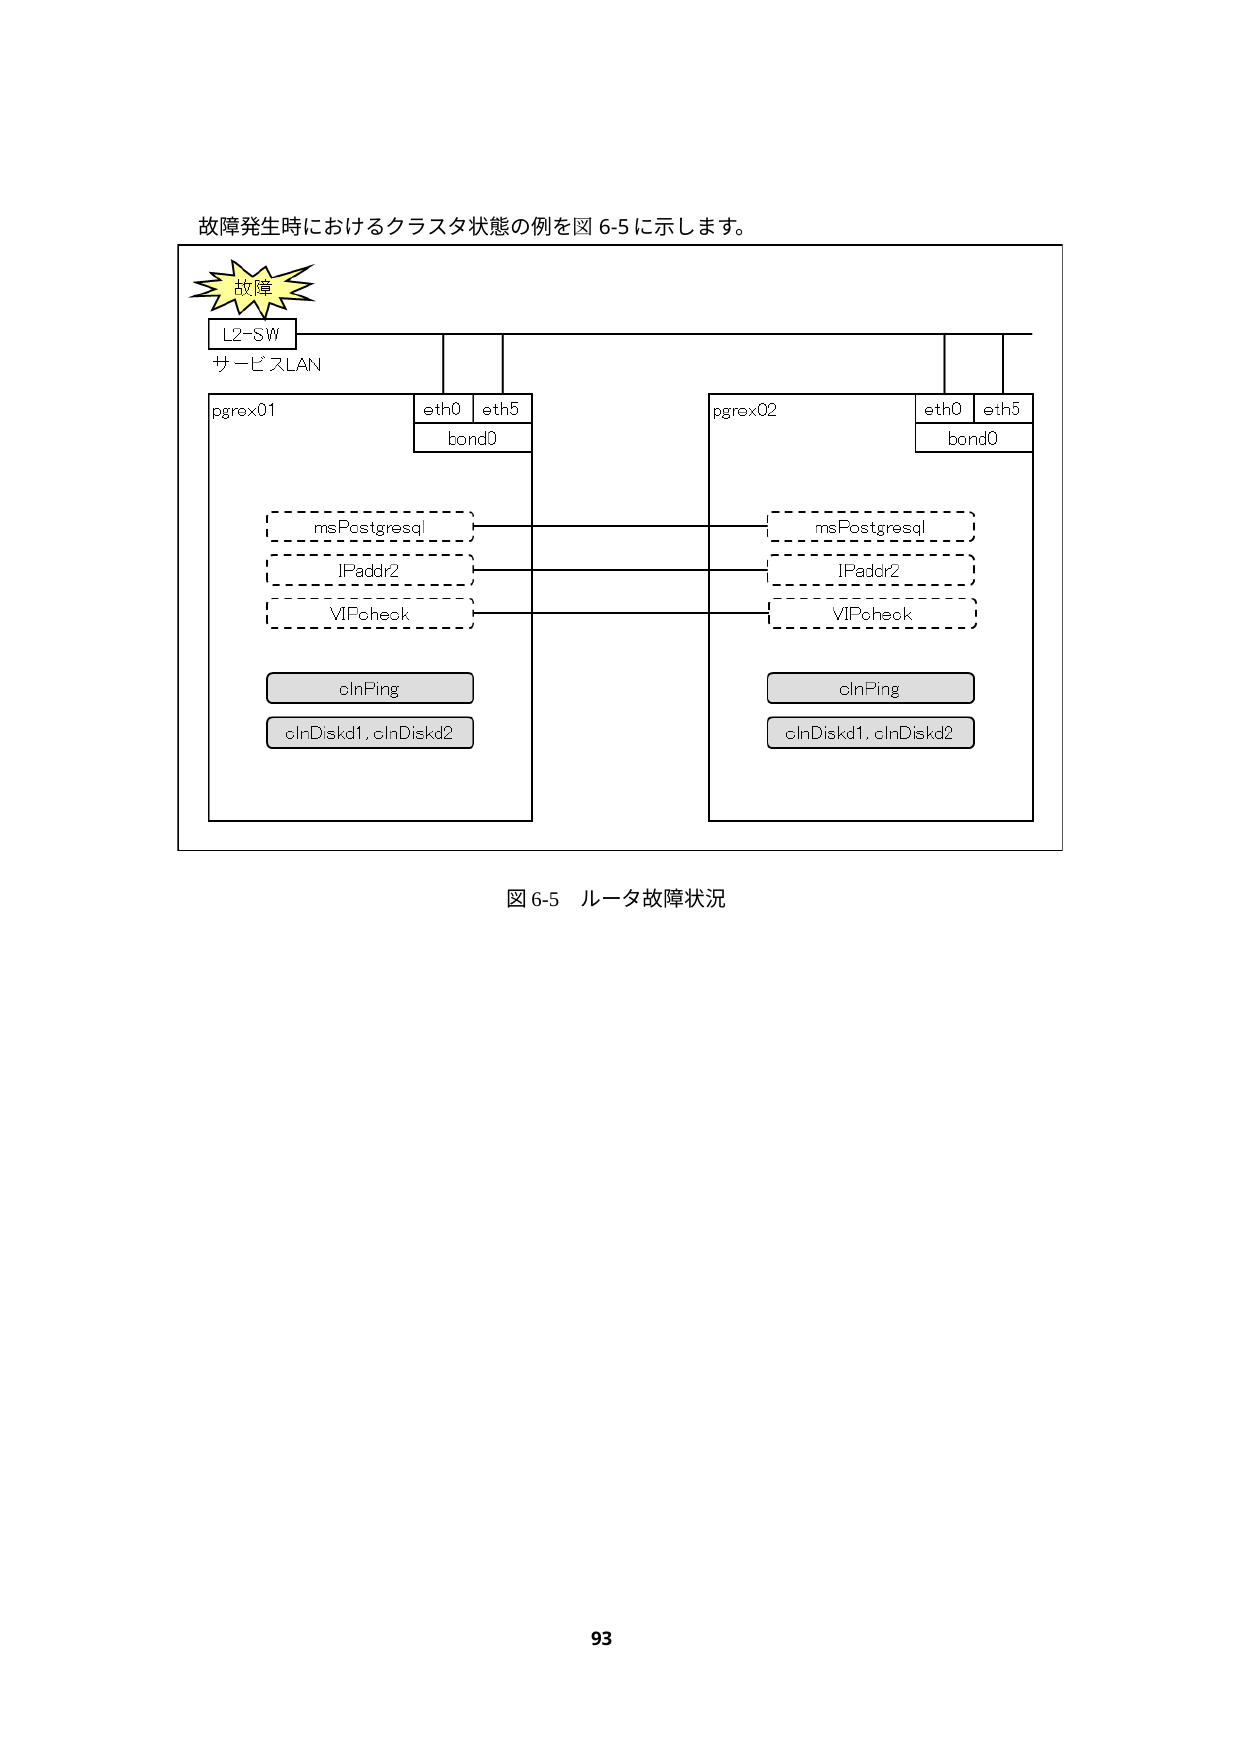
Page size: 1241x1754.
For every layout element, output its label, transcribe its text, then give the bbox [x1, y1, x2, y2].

picture [177, 244, 1063, 851]
